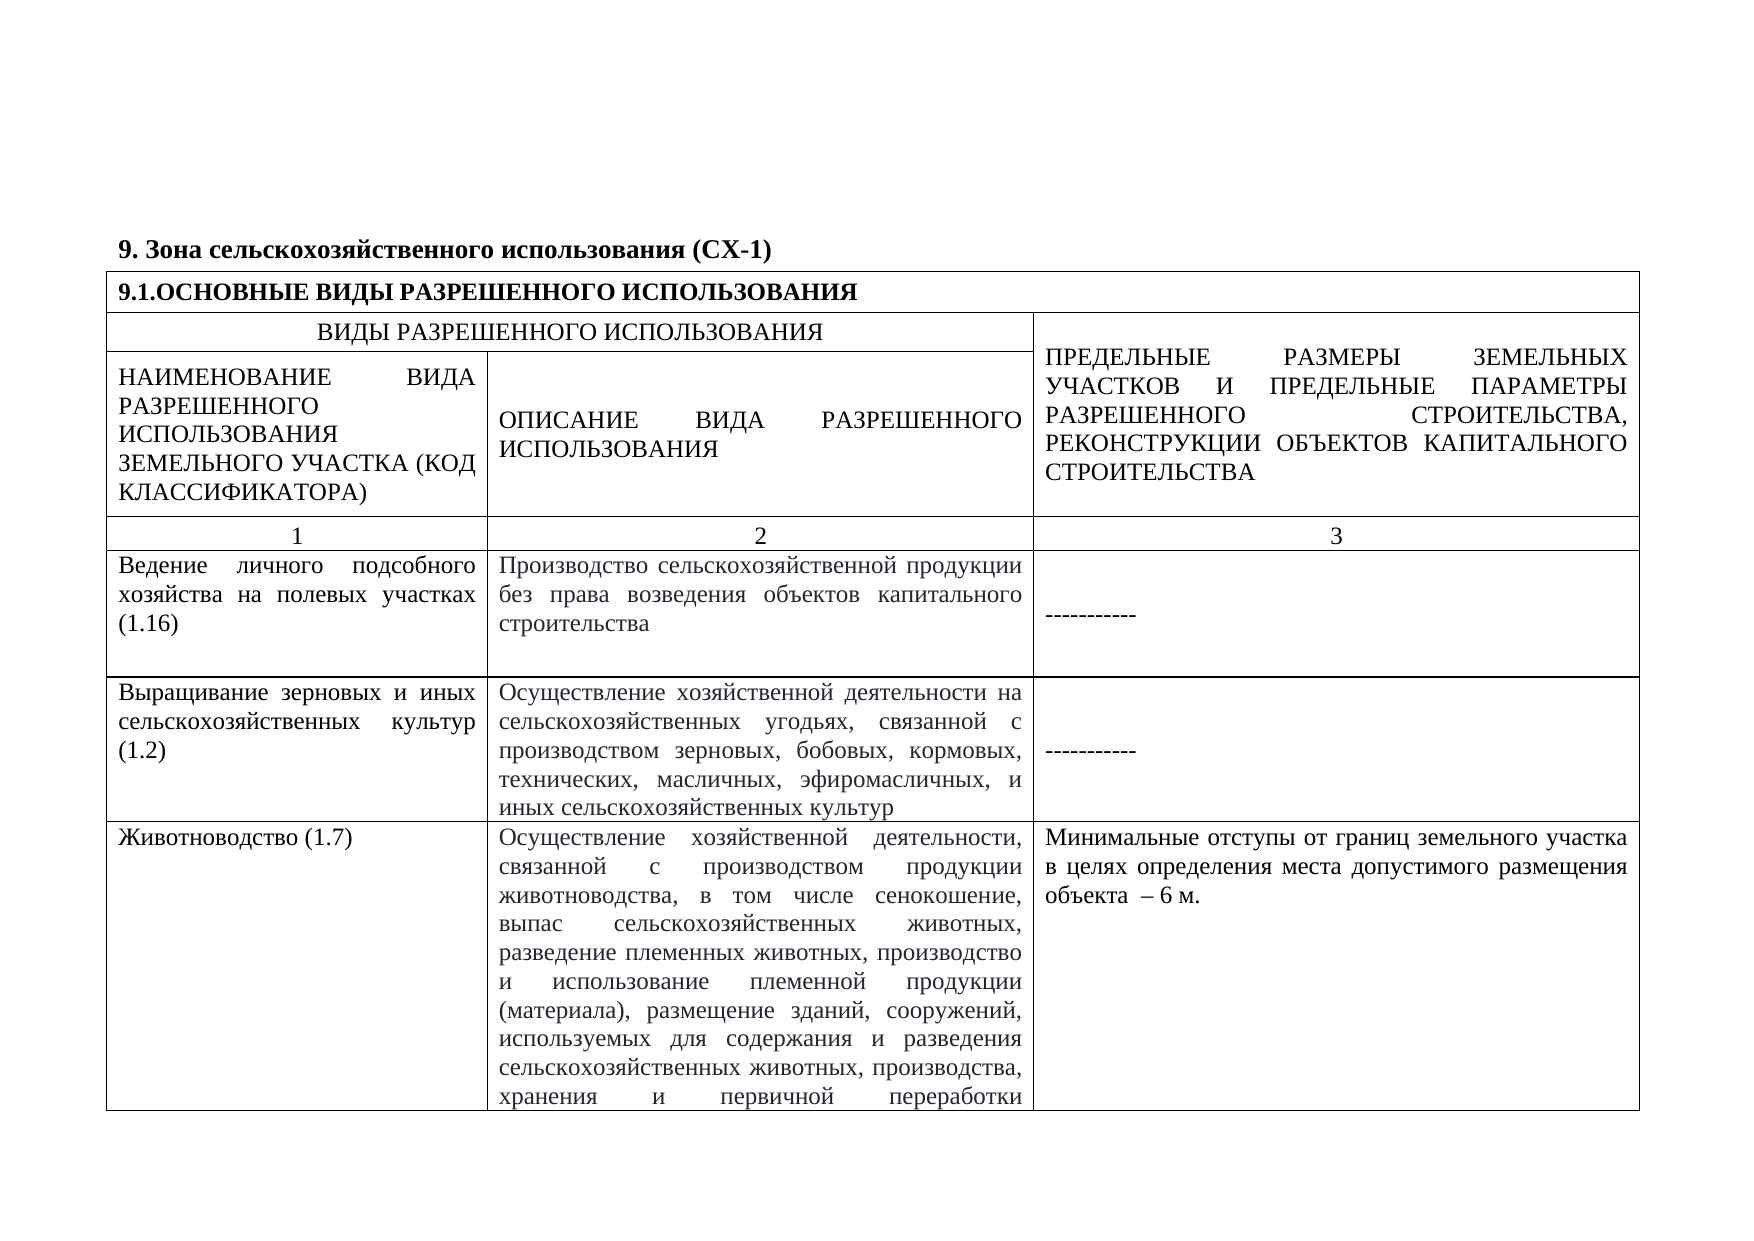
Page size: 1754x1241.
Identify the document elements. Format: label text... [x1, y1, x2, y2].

table_cell Ведение личного подсобного хозяйства на полевых участках (1.16) [107, 551, 487, 676]
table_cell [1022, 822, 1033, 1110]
table_cell 3 [1034, 517, 1639, 549]
table_cell 1 [107, 517, 487, 549]
table_cell ОПИСАНИЕ ВИДА РАЗРЕШЕННОГО ИСПОЛЬЗОВАНИЯ [488, 352, 1033, 516]
table_cell ПРЕДЕЛЬНЫЕ РАЗМЕРЫ ЗЕМЕЛЬНЫХ УЧАСТКОВ И ПРЕДЕЛЬНЫЕ ПАРАМЕТРЫ РАЗРЕШЕННОГО СТРОИТЕЛЬСТВА, РЕКОНСТРУКЦИИ ОБЪЕКТОВ КАПИТАЛЬНОГО СТРОИТЕЛЬСТВА [1034, 313, 1639, 516]
table_cell ВИДЫ РАЗРЕШЕННОГО ИСПОЛЬЗОВАНИЯ [107, 313, 1033, 351]
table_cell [107, 822, 487, 1110]
table_cell Осуществление хозяйственной деятельности на сельскохозяйственных угодьях, связанной с производством зерновых, бобовых, кормовых, технических, масличных, эфиромасличных, и иных сельскохозяйственных культур [488, 678, 1033, 821]
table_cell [1034, 822, 1639, 1110]
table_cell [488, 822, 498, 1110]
table_header 9.1.ОСНОВНЫЕ ВИДЫ РАЗРЕШЕННОГО ИСПОЛЬЗОВАНИЯ [107, 272, 1639, 312]
text 9. Зона сельскохозяйственного использования (СХ-1) [118, 233, 1624, 264]
table_cell НАИМЕНОВАНИЕ ВИДА РАЗРЕШЕННОГО ИСПОЛЬЗОВАНИЯ ЗЕМЕЛЬНОГО УЧАСТКА (КОД КЛАССИФИКАТОРА) [107, 352, 487, 516]
table_cell Выращивание зерновых и иных сельскохозяйственных культур (1.2) [107, 678, 487, 821]
table_cell ----------- [1034, 678, 1639, 821]
table_cell Производство сельскохозяйственной продукции без права возведения объектов капитального строительства [488, 551, 1033, 676]
table_cell ----------- [1034, 551, 1639, 676]
table_cell 2 [488, 517, 1033, 549]
